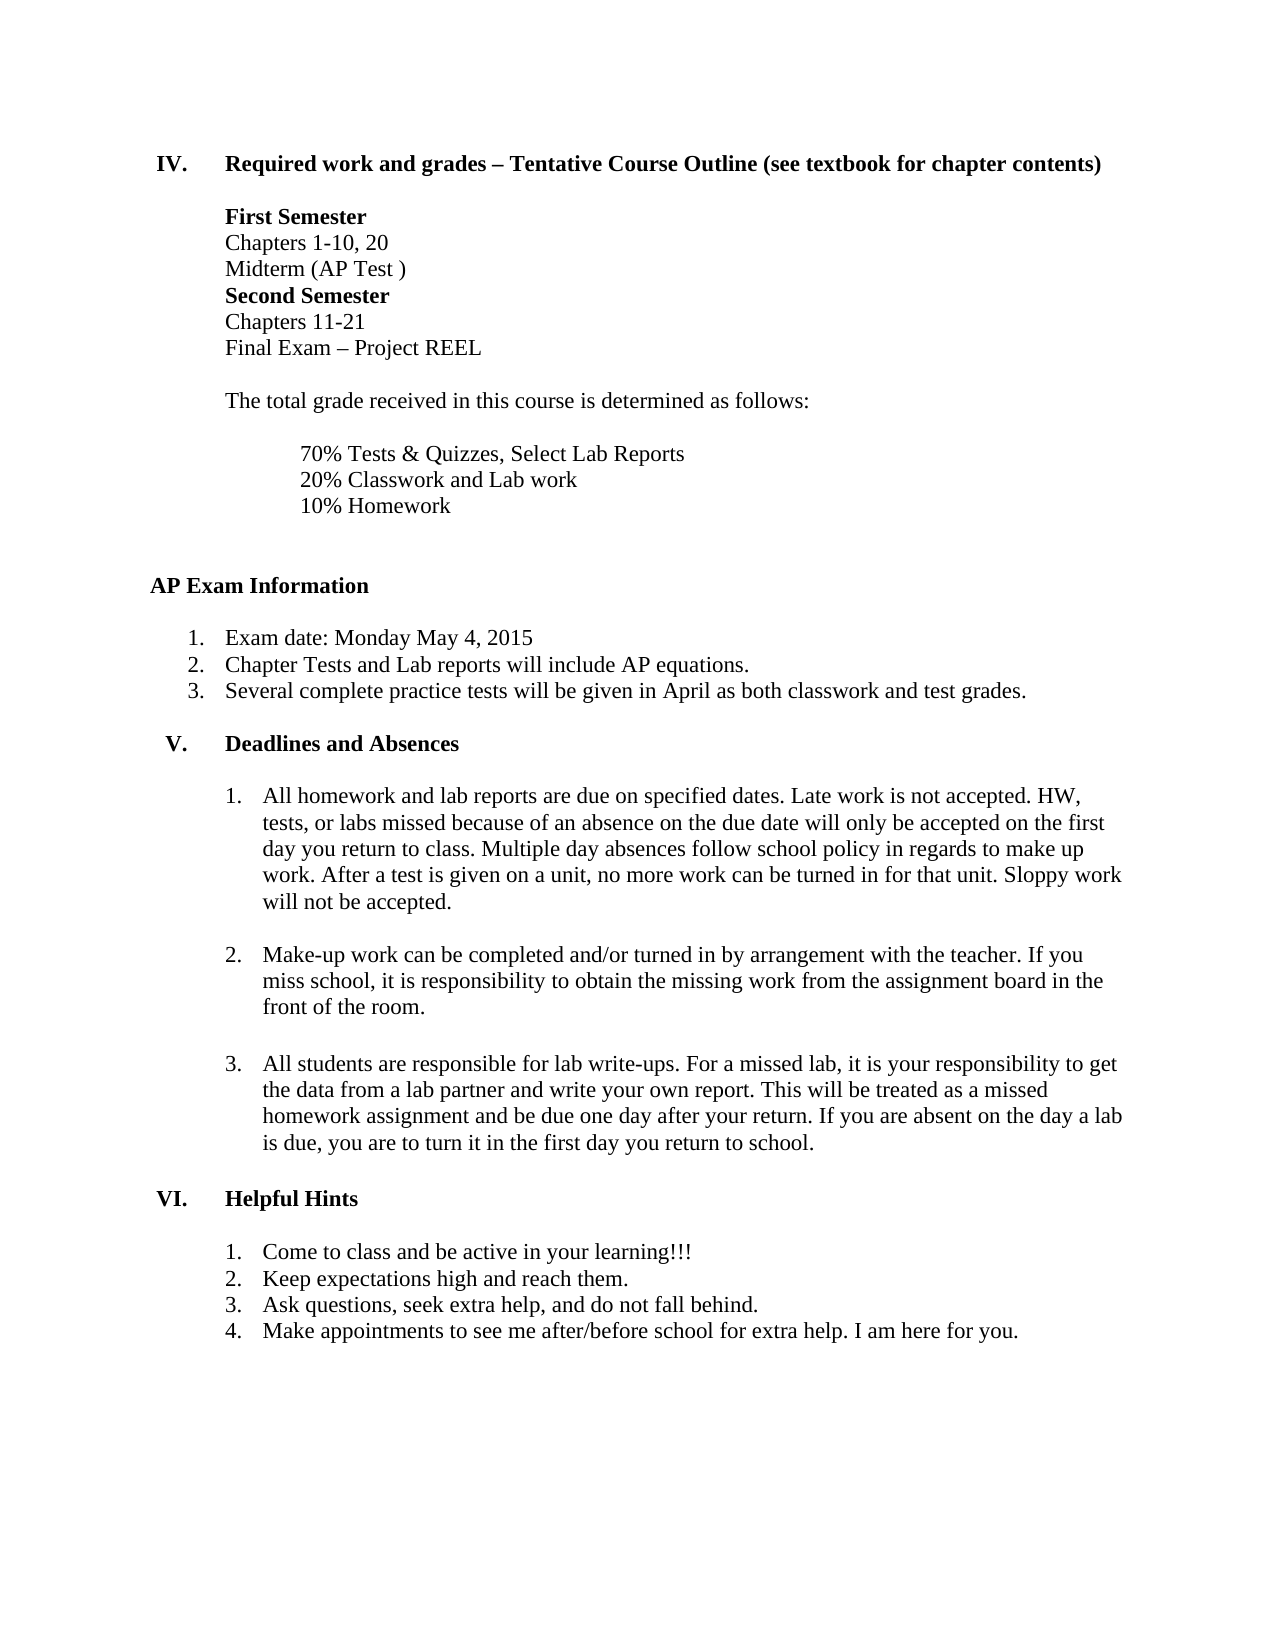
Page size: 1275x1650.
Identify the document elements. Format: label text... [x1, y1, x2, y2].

list Deadlines and Absences [187, 730, 1125, 756]
text Chapters 1-10, 20 [225, 229, 1125, 255]
text 10% Homework [225, 493, 1125, 519]
list Make appointments to see me after/before school for extra help. I am here for you. [225, 1317, 1125, 1344]
text Chapters 11-21 [225, 308, 1125, 334]
text Second Semester [225, 282, 1125, 308]
list Exam date: Monday May 4, 2015 [187, 624, 1125, 651]
list Come to class and be active in your learning!!! [225, 1238, 1125, 1264]
text Midterm (AP Test ) [225, 255, 1125, 282]
text 70% Tests & Quizzes, Select Lab Reports [225, 440, 1125, 466]
text AP Exam Information [150, 572, 1125, 598]
list Chapter Tests and Lab reports will include AP equations. [187, 651, 1125, 677]
list All students are responsible for lab write-ups. For a missed lab, it is your responsibility to get the data from a lab partner and write your own report. This will be treated as a missed homework assignment and be due one day after your return. If you are absent on the day a lab is due, you are to turn it in the first day you return to school. [225, 1050, 1125, 1155]
list Keep expectations high and reach them. [225, 1264, 1125, 1291]
list Ask questions, seek extra help, and do not fall behind. [225, 1291, 1125, 1317]
list Required work and grades – Tentative Course Outline (see textbook for chapter contents) [187, 150, 1125, 176]
text Final Exam – Project REEL [225, 334, 1125, 361]
list Make-up work can be completed and/or turned in by arrangement with the teacher. If you miss school, it is responsibility to obtain the missing work from the assignment board in the front of the room. [225, 941, 1125, 1020]
text First Semester [225, 203, 1125, 229]
list All homework and lab reports are due on specified dates. Late work is not accepted. HW, tests, or labs missed because of an absence on the due date will only be accepted on the first day you return to class. Multiple day absences follow school policy in regards to make up work. After a test is given on a unit, no more work can be turned in for that unit. Sloppy work will not be accepted. [225, 782, 1125, 914]
list Helpful Hints [187, 1186, 1125, 1212]
text The total grade received in this course is determined as follows: [225, 387, 1125, 413]
text 20% Classwork and Lab work [225, 466, 1125, 493]
list Several complete practice tests will be given in April as both classwork and test grades. [187, 677, 1125, 703]
